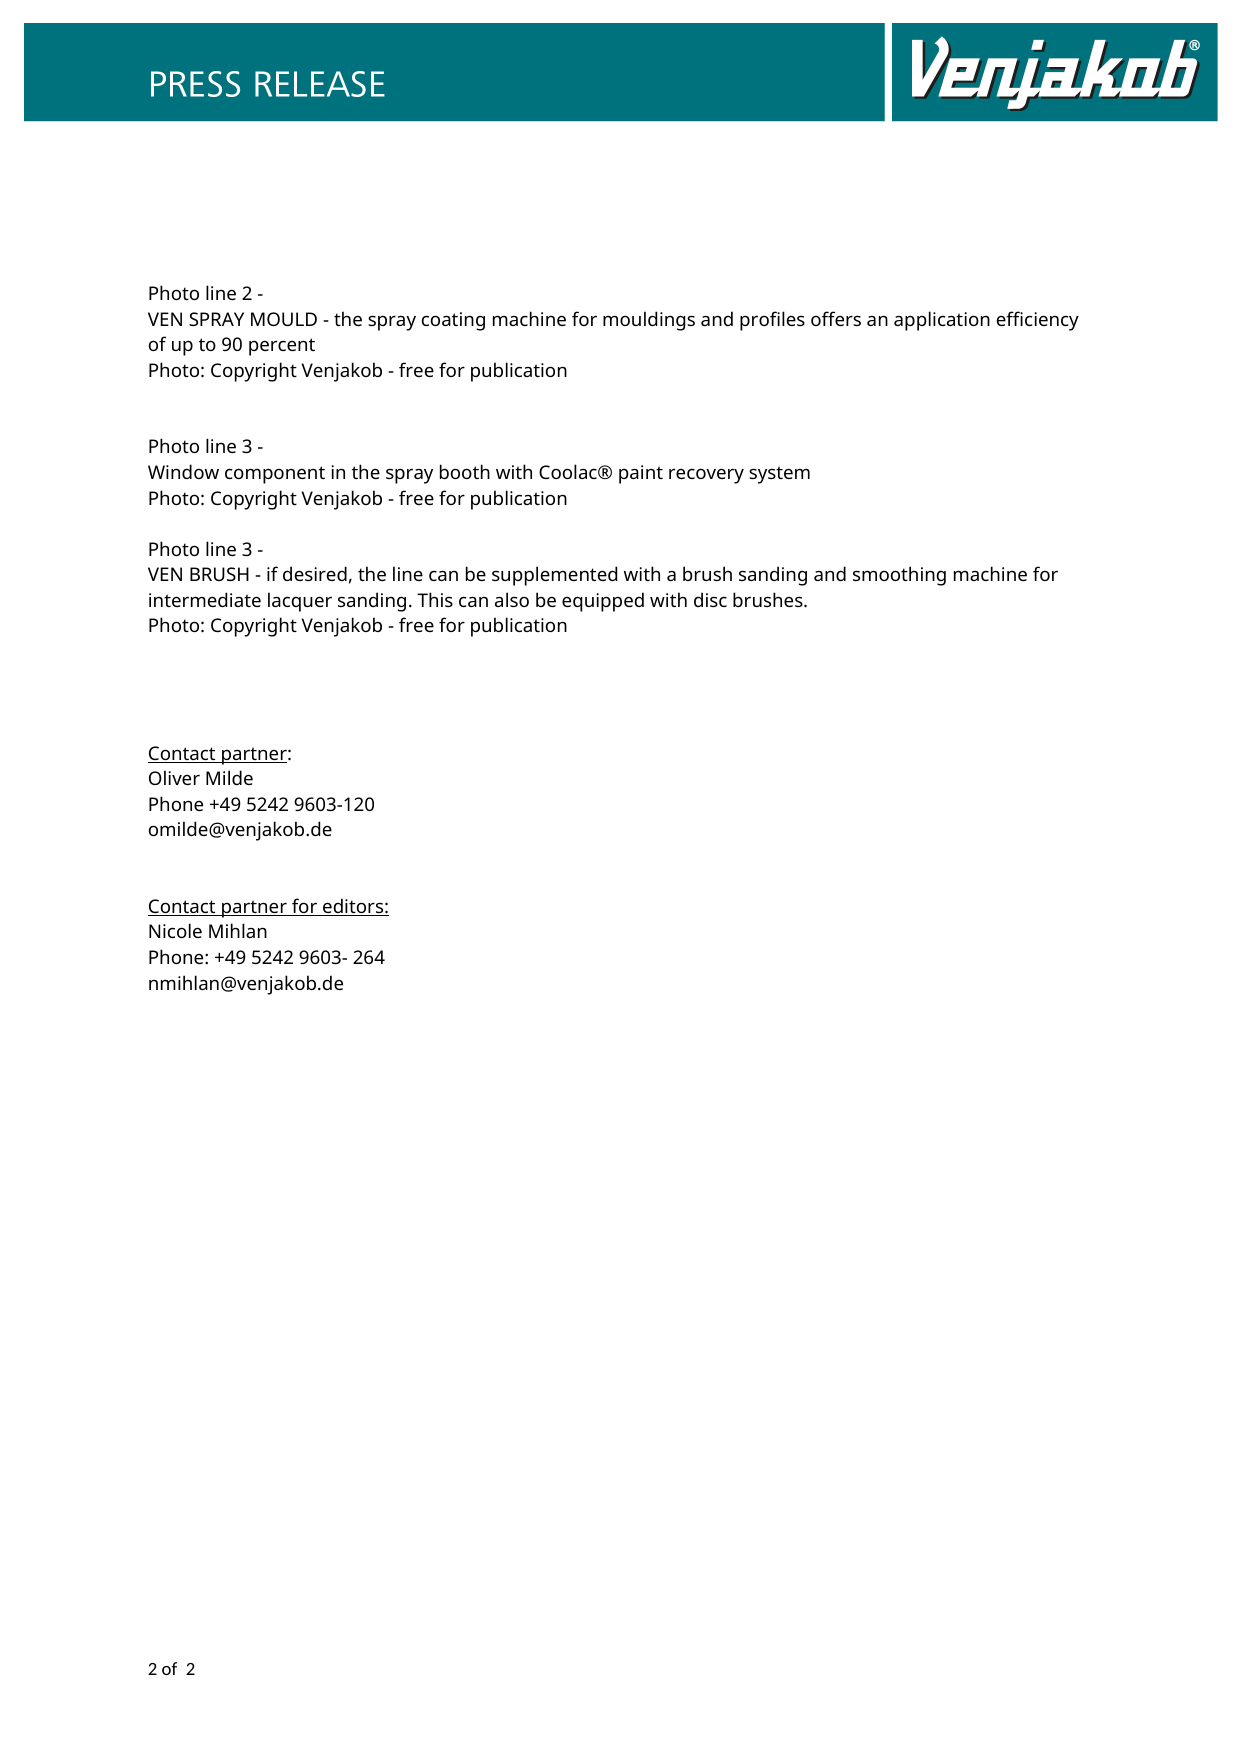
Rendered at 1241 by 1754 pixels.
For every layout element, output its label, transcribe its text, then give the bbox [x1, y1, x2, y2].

text omilde@venjakob.de [148, 817, 1092, 842]
text VEN BRUSH - if desired, the line can be supplemented with a brush sanding and smoothing machine for intermediate lacquer sanding. This can also be equipped with disc brushes. [148, 561, 1092, 612]
text Photo line 3 - [148, 536, 1092, 561]
text Nicole Mihlan [148, 919, 1092, 944]
text Photo line 3 - [148, 434, 1092, 459]
text Contact partner for editors: [148, 893, 1092, 919]
text Phone +49 5242 9603-120 [148, 791, 1092, 817]
text Phone: +49 5242 9603- 264 [148, 944, 1092, 970]
text Photo: Copyright Venjakob - free for publication [148, 485, 1092, 510]
text Oliver Milde [148, 766, 1092, 791]
text Window component in the spray booth with Coolac® paint recovery system [148, 459, 1092, 485]
text Photo: Copyright Venjakob - free for publication [148, 357, 1092, 383]
text Photo line 2 - [148, 281, 1092, 306]
picture [0, 0, 1241, 144]
text nmihlan@venjakob.de [148, 970, 1092, 995]
text VEN SPRAY MOULD - the spray coating machine for mouldings and profiles offers an application efficiency of up to 90 percent [148, 306, 1092, 357]
text Contact partner: [148, 740, 1092, 766]
text Photo: Copyright Venjakob - free for publication [148, 612, 1092, 638]
